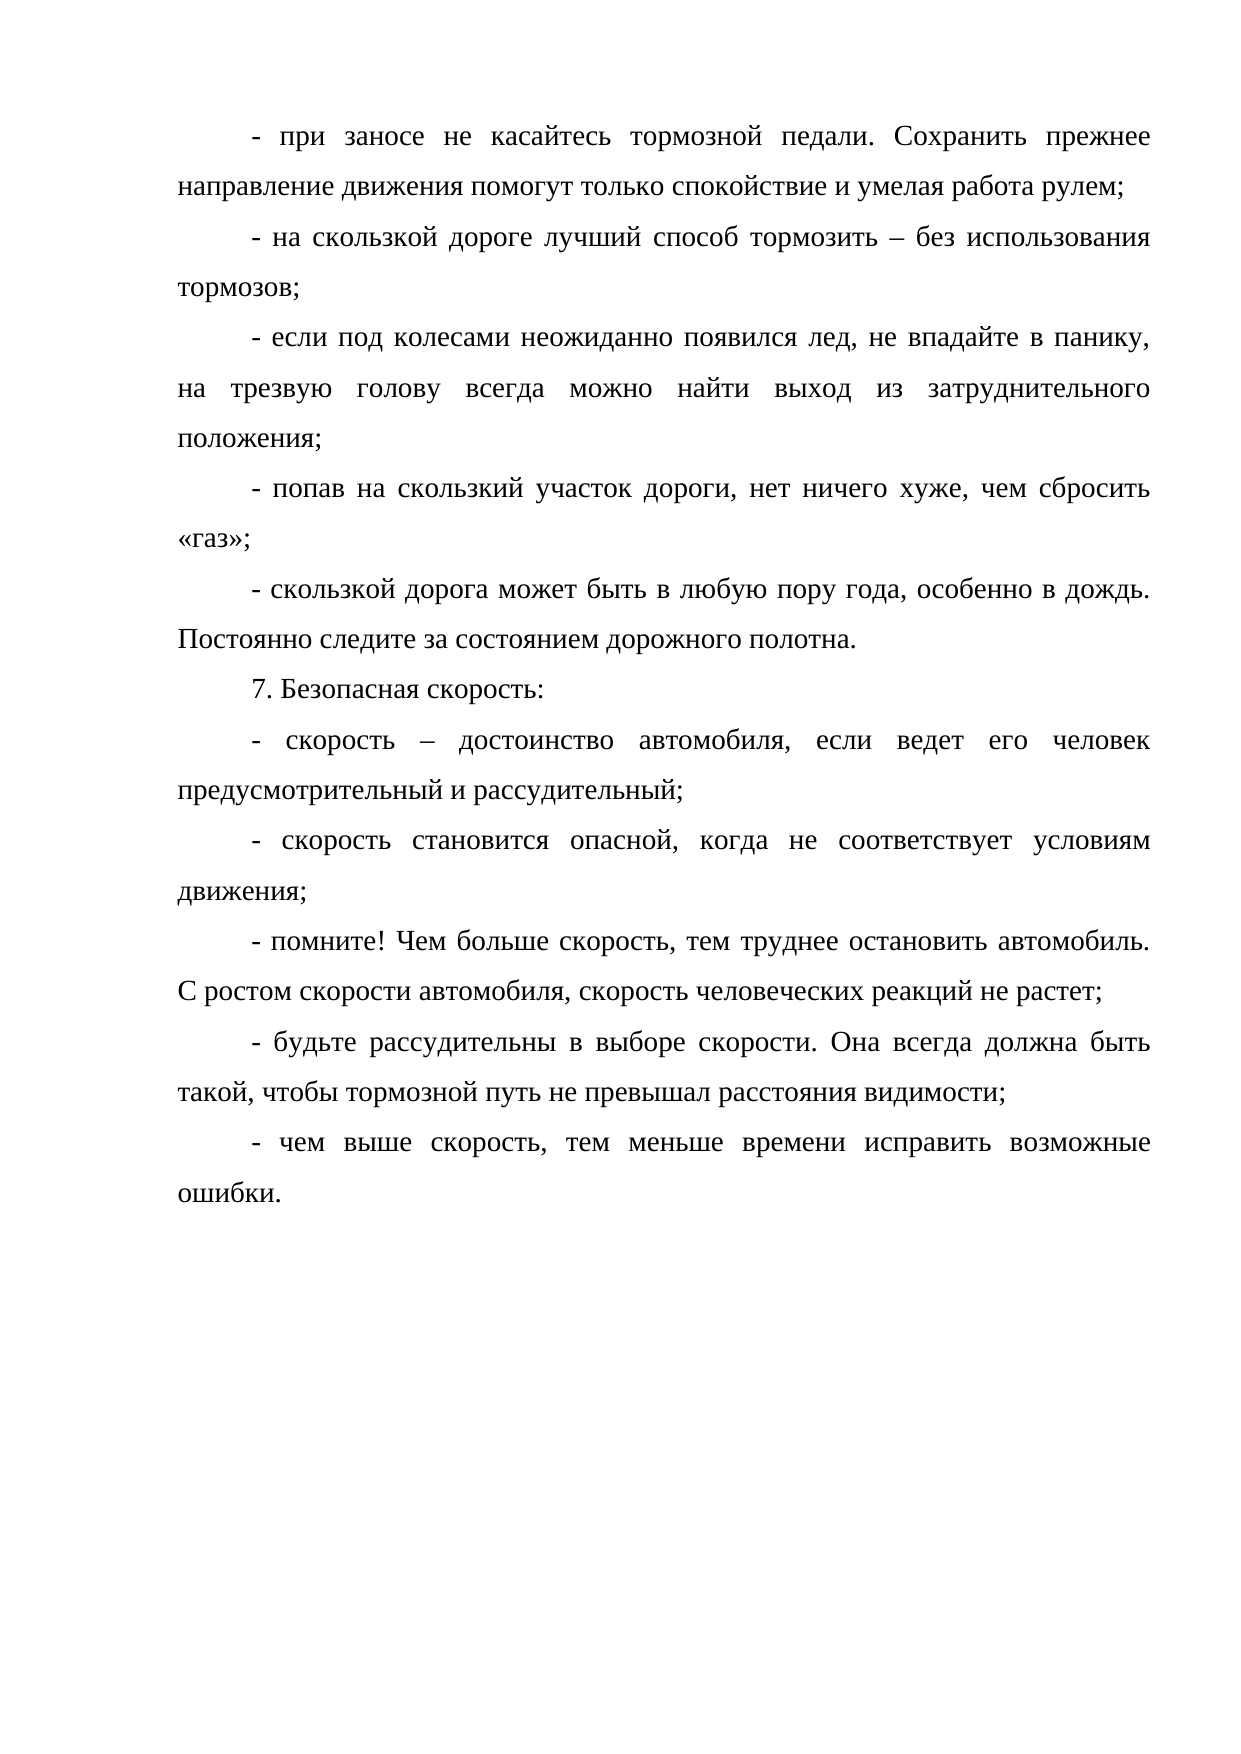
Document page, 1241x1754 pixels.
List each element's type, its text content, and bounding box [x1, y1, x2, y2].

text - при заносе не касайтесь тормозной педали. Сохранить прежнее направление движения помогут только спокойствие и умелая работа рулем; [177, 118, 1152, 202]
text - скользкой дорога может быть в любую пору года, особенно в дождь. Постоянно следите за состоянием дорожного полотна. [177, 571, 1152, 655]
text 7. Безопасная скорость: [177, 672, 1152, 705]
text - скорость – достоинство автомобиля, если ведет его человек предусмотрительный и рассудительный; [177, 722, 1152, 806]
text - на скользкой дороге лучший способ тормозить – без использования тормозов; [177, 219, 1152, 303]
text - будьте рассудительны в выборе скорости. Она всегда должна быть такой, чтобы тормозной путь не превышал расстояния видимости; [177, 1024, 1152, 1108]
text - помните! Чем больше скорость, тем труднее остановить автомобиль. С ростом скорости автомобиля, скорость человеческих реакций не растет; [177, 923, 1152, 1007]
text - попав на скользкий участок дороги, нет ничего хуже, чем сбросить «газ»; [177, 470, 1152, 554]
text - скорость становится опасной, когда не соответствует условиям движения; [177, 822, 1152, 906]
text - чем выше скорость, тем меньше времени исправить возможные ошибки. [177, 1124, 1152, 1208]
text - если под колесами неожиданно появился лед, не впадайте в панику, на трезвую голову всегда можно найти выход из затруднительного положения; [177, 319, 1152, 453]
